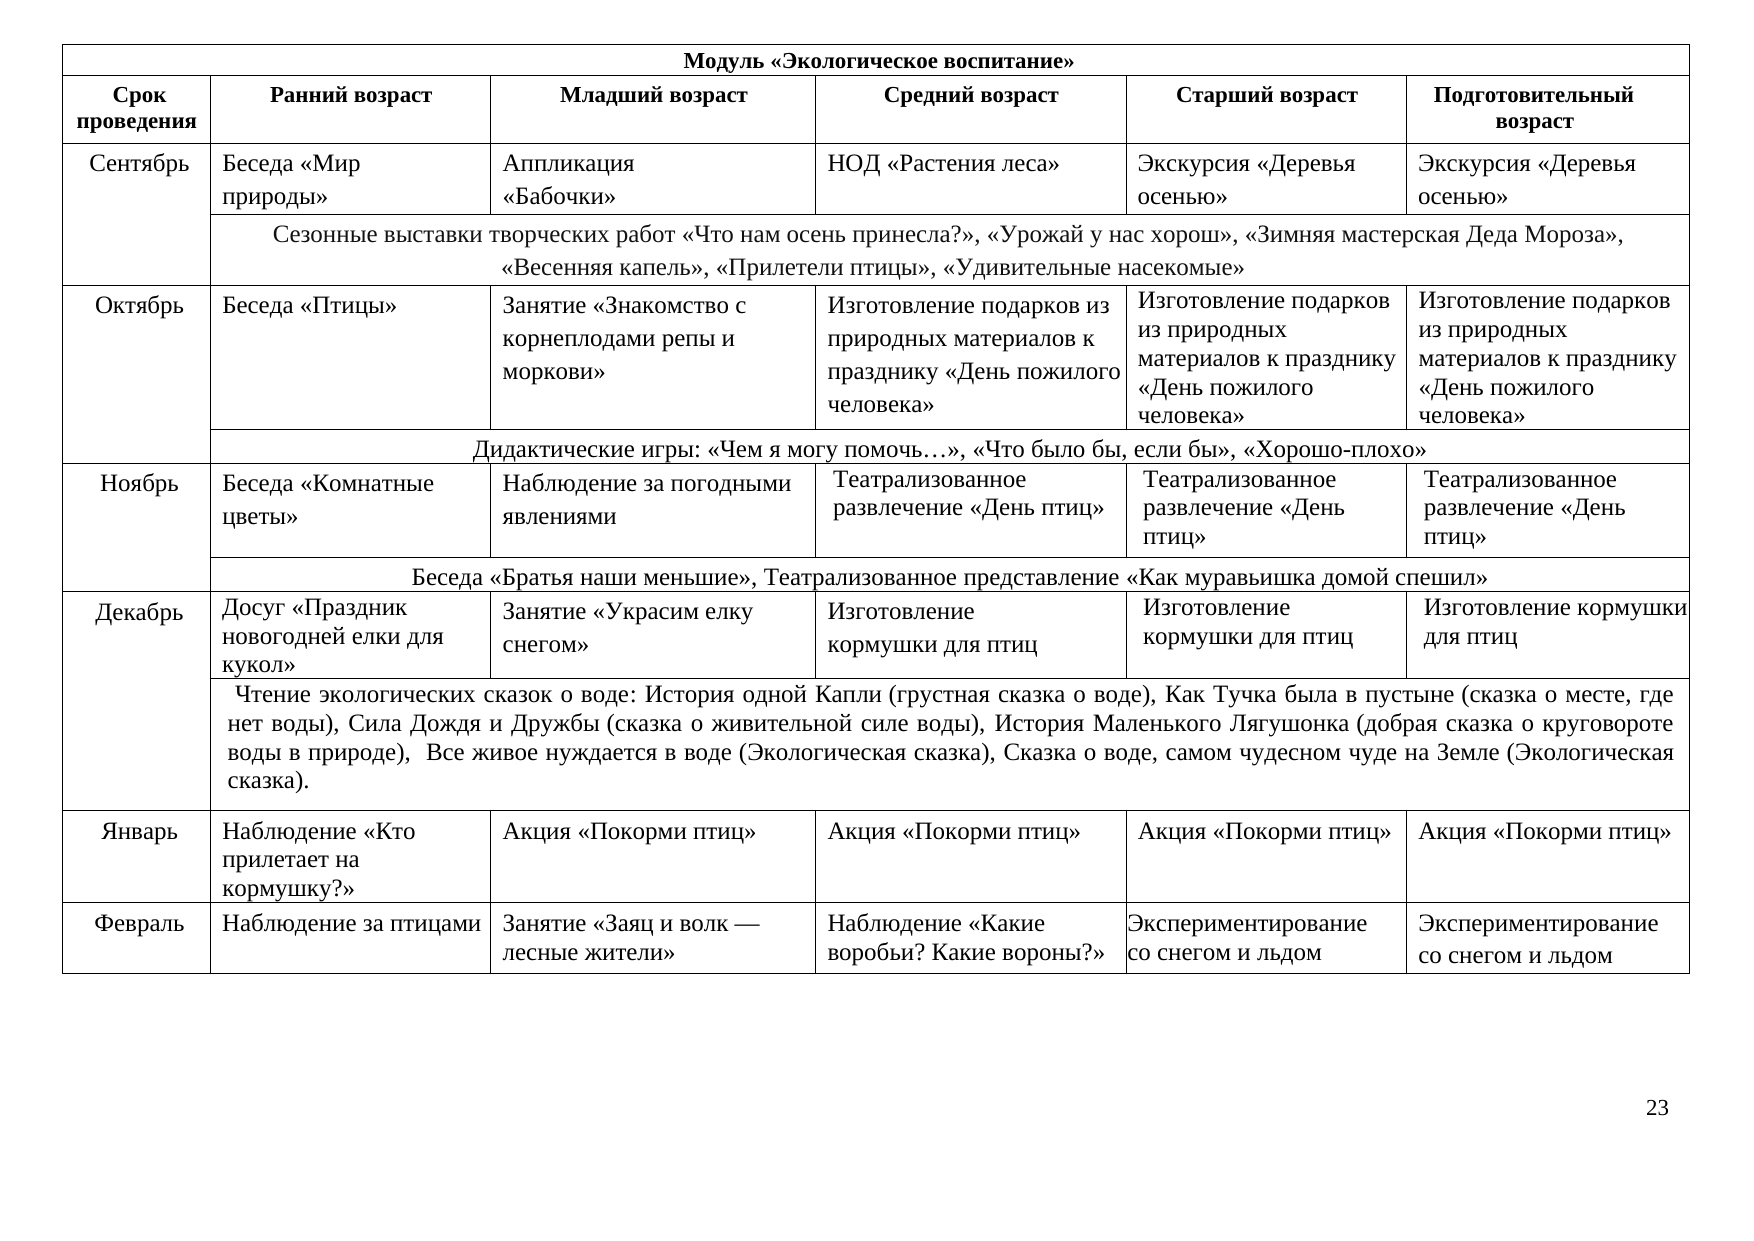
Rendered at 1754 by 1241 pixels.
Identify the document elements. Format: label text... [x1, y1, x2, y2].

table_cell Ноябрь [63, 464, 210, 591]
table_cell Сезонные выставки творческих работ «Что нам осень принесла?», «Урожай у нас хорош», «Зимняя мастерская Деда Мороза», «Весенняя капель», «Прилетели птицы», «Удивительные насекомые» [211, 215, 1689, 285]
table_cell Акция «Покорми птиц» [1127, 811, 1406, 902]
table_cell Октябрь [63, 286, 210, 463]
table_cell Беседа «Братья наши меньшие», Театрализованное представление «Как муравьишка домой спешил» [211, 558, 1689, 591]
table_cell Старший возраст [1127, 76, 1406, 143]
table_cell Акция «Покорми птиц» [491, 811, 815, 902]
table_cell Изготовление подарков из природных материалов к празднику «День пожилого человека» [1127, 286, 1406, 429]
table_cell Изготовление кормушки для птиц [816, 592, 1126, 678]
table_cell Чтение экологических сказок о воде: История одной Капли (грустная сказка о воде), Как Тучка была в пустыне (сказка о месте, где нет воды), Сила Дождя и Дружбы (сказка о живительной силе воды), История Маленького Лягушонка (добрая сказка о круговороте воды в природе), Все живое нуждается в воде (Экологическая сказка), Сказка о воде, самом чудесном чуде на Земле (Экологическая сказка). [211, 679, 1689, 810]
table_cell Изготовление подарков из природных материалов к празднику «День пожилого человека» [816, 286, 1126, 429]
table_header Модуль «Экологическое воспитание» [63, 45, 1689, 75]
table_cell Подготовительный возраст [1407, 76, 1689, 143]
table_cell Акция «Покорми птиц» [816, 811, 1126, 902]
table_cell Сентябрь [63, 144, 210, 285]
table_cell Экспериментирование со снегом и льдом [1407, 903, 1689, 973]
table_cell Наблюдение за птицами [211, 903, 490, 973]
table_cell НОД «Растения леса» [816, 144, 1126, 213]
table_cell Акция «Покорми птиц» [1407, 811, 1689, 902]
table_cell Беседа «Комнатные цветы» [211, 464, 490, 557]
table_cell Занятие «Знакомство с корнеплодами репы и моркови» [491, 286, 815, 429]
table_cell Досуг «Праздник новогодней елки для кукол» [211, 592, 490, 678]
table_cell Экскурсия «Деревья осенью» [1127, 144, 1406, 213]
table_cell Январь [63, 811, 210, 902]
table_cell Наблюдение «Какие воробьи? Какие вороны?» [816, 903, 1126, 973]
table_cell Изготовление кормушки для птиц [1407, 592, 1689, 678]
table_cell Срок проведения [63, 76, 210, 143]
table_cell Театрализованное развлечение «День птиц» [816, 464, 1126, 557]
table_cell Наблюдение за погодными явлениями [491, 464, 815, 557]
table_cell Изготовление подарков из природных материалов к празднику «День пожилого человека» [1407, 286, 1689, 429]
table_cell Аппликация «Бабочки» [491, 144, 815, 213]
table_cell Театрализованное развлечение «День птиц» [1127, 464, 1406, 557]
table_cell Наблюдение «Кто прилетает на кормушку?» [211, 811, 490, 902]
table_cell Занятие «Украсим елку снегом» [491, 592, 815, 678]
table_cell Беседа «Мир природы» [211, 144, 490, 213]
table_cell Средний возраст [816, 76, 1126, 143]
table_cell Экспериментирование со снегом и льдом [1127, 903, 1406, 973]
table_cell Изготовление кормушки для птиц [1127, 592, 1406, 678]
table_cell Занятие «Заяц и волк — лесные жители» [491, 903, 815, 973]
table_cell Младший возраст [491, 76, 815, 143]
table_cell Декабрь [63, 592, 210, 810]
table_cell Ранний возраст [211, 76, 490, 143]
table_cell Беседа «Птицы» [211, 286, 490, 429]
table_cell Экскурсия «Деревья осенью» [1407, 144, 1689, 213]
table_cell Февраль [63, 903, 210, 973]
table_cell Театрализованное развлечение «День птиц» [1407, 464, 1689, 557]
table_cell Дидактические игры: «Чем я могу помочь…», «Что было бы, если бы», «Хорошо-плохо» [211, 430, 1689, 463]
